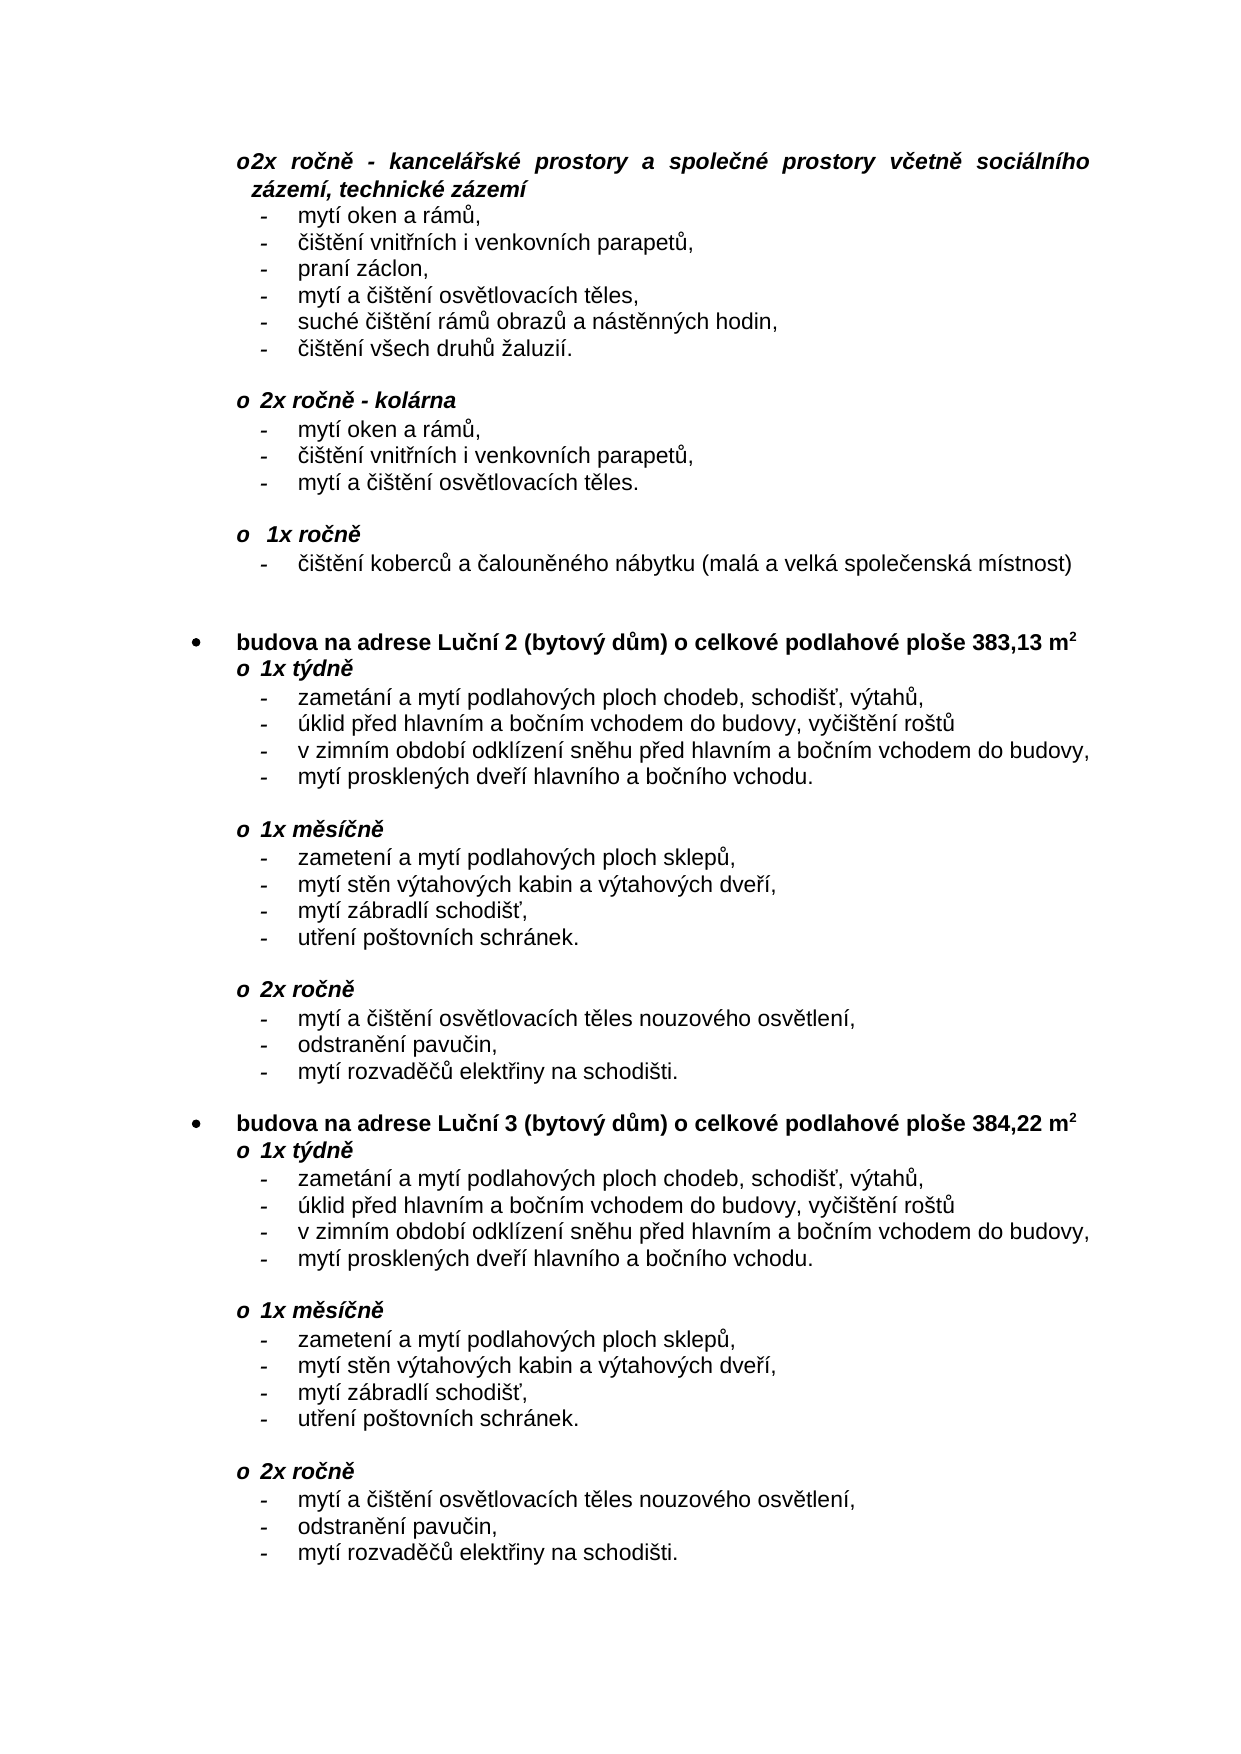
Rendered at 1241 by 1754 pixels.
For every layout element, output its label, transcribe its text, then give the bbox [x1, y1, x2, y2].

list 2x ročně - kolárna [236, 387, 1093, 416]
list mytí zábradlí schodišť, [260, 897, 1093, 923]
list 1x týdně [236, 1137, 1093, 1165]
list čištění vnitřních i venkovních parapetů, [260, 442, 1093, 469]
list utření poštovních schránek. [260, 923, 1093, 950]
list v zimním období odklízení sněhu před hlavním a bočním vchodem do budovy, [260, 1218, 1093, 1244]
list 2x ročně [236, 1458, 1093, 1486]
list čištění vnitřních i venkovních parapetů, [260, 229, 1093, 255]
list odstranění pavučin, [260, 1031, 1093, 1058]
list mytí oken a rámů, [260, 416, 1093, 442]
list zametení a mytí podlahových ploch sklepů, [260, 1326, 1093, 1352]
list mytí stěn výtahových kabin a výtahových dveří, [260, 1352, 1093, 1378]
list mytí stěn výtahových kabin a výtahových dveří, [260, 871, 1093, 897]
list mytí a čištění osvětlovacích těles nouzového osvětlení, [260, 1486, 1093, 1513]
list v zimním období odklízení sněhu před hlavním a bočním vchodem do budovy, [260, 737, 1093, 763]
list čištění všech druhů žaluzií. [260, 334, 1093, 361]
list odstranění pavučin, [260, 1513, 1093, 1539]
list 1x měsíčně [236, 816, 1093, 844]
list mytí rozvaděčů elektřiny na schodišti. [260, 1539, 1093, 1566]
list 1x měsíčně [236, 1297, 1093, 1326]
list mytí oken a rámů, [260, 202, 1093, 229]
list čištění koberců a čalouněného nábytku (malá a velká společenská místnost) [260, 550, 1093, 576]
list úklid před hlavním a bočním vchodem do budovy, vyčištění roštů [260, 1192, 1093, 1218]
list zametení a mytí podlahových ploch sklepů, [260, 844, 1093, 871]
list mytí a čištění osvětlovacích těles. [260, 469, 1093, 495]
list suché čištění rámů obrazů a nástěnných hodin, [260, 308, 1093, 334]
list 1x ročně [236, 521, 1093, 550]
list mytí prosklených dveří hlavního a bočního vchodu. [260, 1244, 1093, 1271]
list zametání a mytí podlahových ploch chodeb, schodišť, výtahů, [260, 684, 1093, 710]
list mytí prosklených dveří hlavního a bočního vchodu. [260, 763, 1093, 789]
list úklid před hlavním a bočním vchodem do budovy, vyčištění roštů [260, 710, 1093, 737]
list 2x ročně - kancelářské prostory a společné prostory včetně sociálního zázemí, technické zázemí [236, 148, 1093, 202]
list mytí a čištění osvětlovacích těles nouzového osvětlení, [260, 1005, 1093, 1031]
list 1x týdně [236, 655, 1093, 684]
list mytí a čištění osvětlovacích těles, [260, 282, 1093, 308]
list praní záclon, [260, 255, 1093, 282]
list mytí zábradlí schodišť, [260, 1378, 1093, 1405]
list 2x ročně [236, 976, 1093, 1005]
list utření poštovních schránek. [260, 1405, 1093, 1431]
list zametání a mytí podlahových ploch chodeb, schodišť, výtahů, [260, 1165, 1093, 1192]
list mytí rozvaděčů elektřiny na schodišti. [260, 1058, 1093, 1084]
list budova na adrese Luční 2 (bytový dům) o celkové podlahové ploše 383,13 m2 [192, 629, 1093, 655]
list budova na adrese Luční 3 (bytový dům) o celkové podlahové ploše 384,22 m2 [192, 1110, 1093, 1137]
